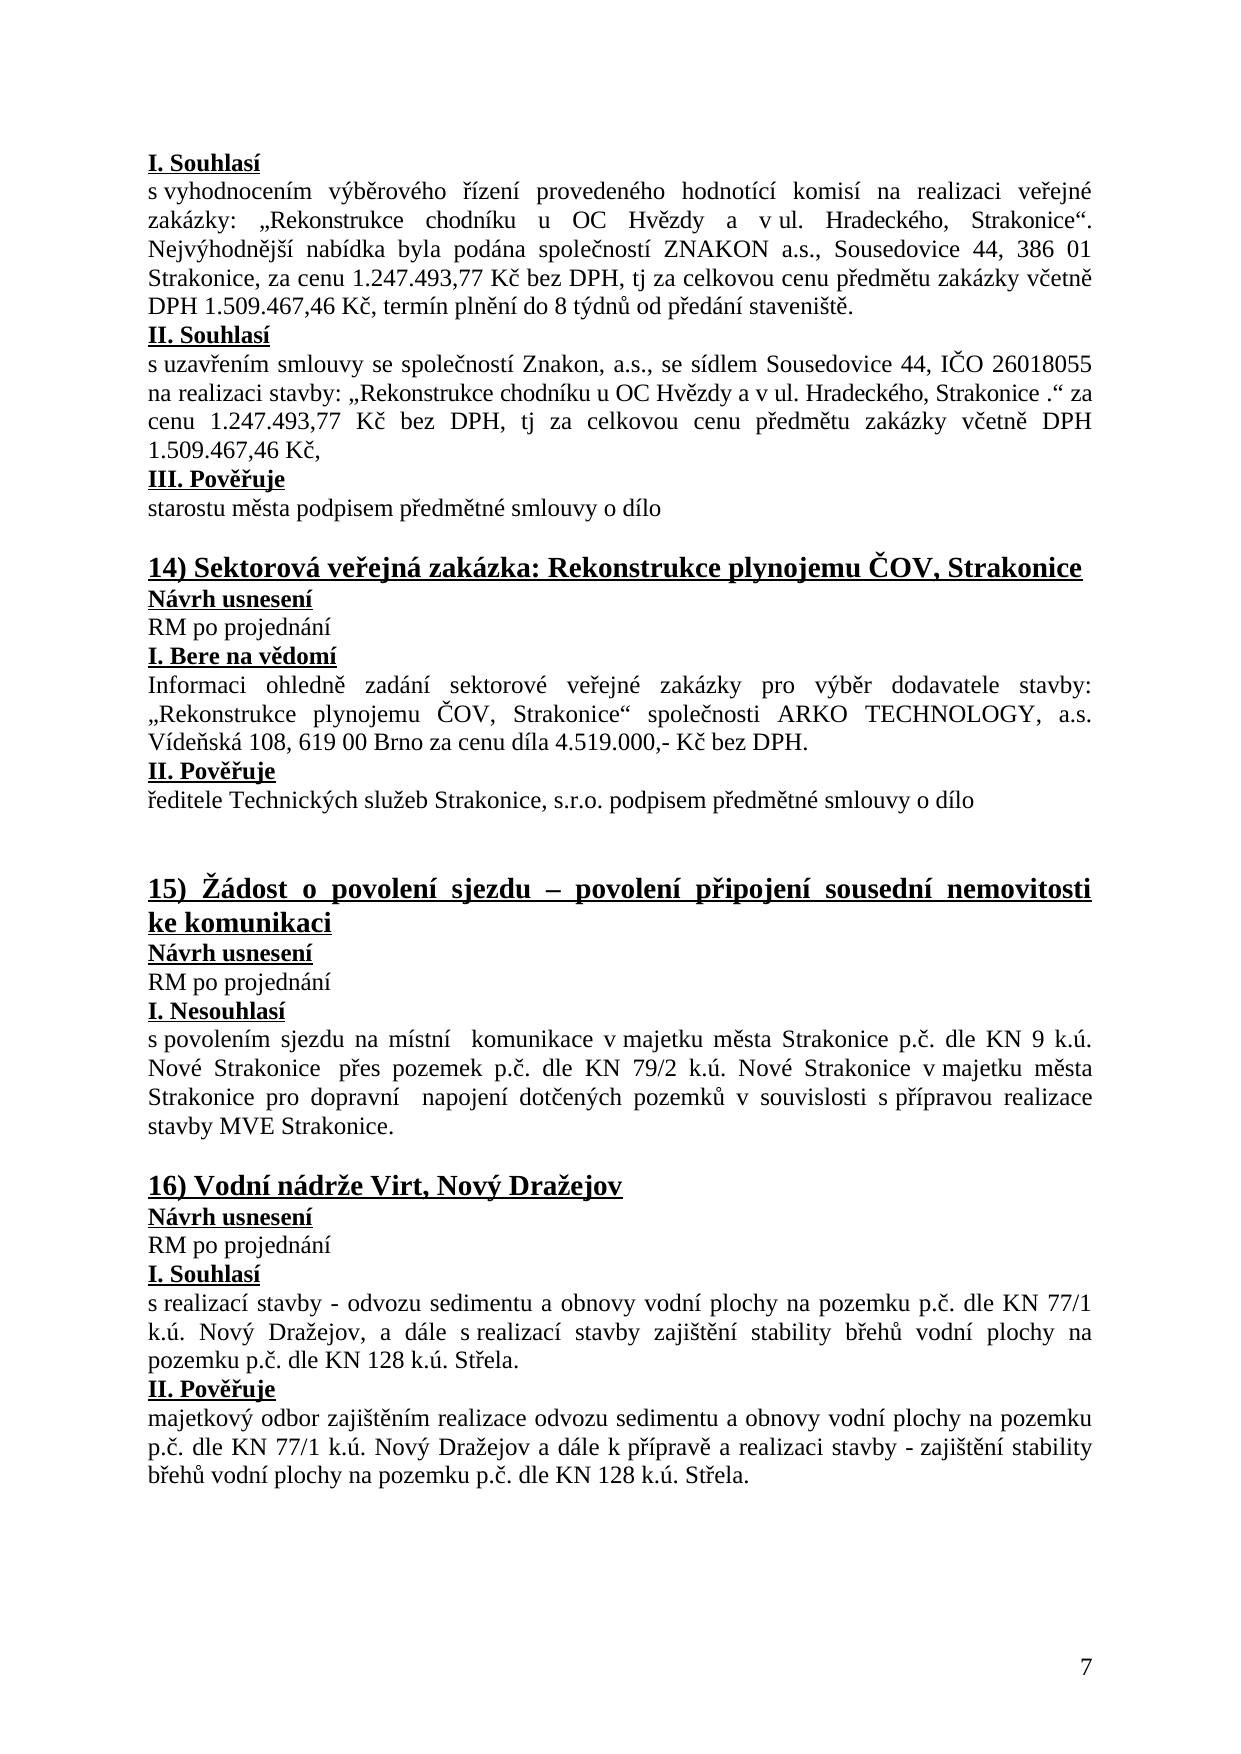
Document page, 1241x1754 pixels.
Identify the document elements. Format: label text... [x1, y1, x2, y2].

text RM po projednání [148, 612, 1093, 641]
text s vyhodnocením výběrového řízení provedeného hodnotící komisí na realizaci veřejné zakázky: „Rekonstrukce chodníku u OC Hvězdy a v ul. Hradeckého, Strakonice“. Nejvýhodnější nabídka byla podána společností ZNAKON a.s., Sousedovice 44, 386 01 Strakonice, za cenu 1.247.493,77 Kč bez DPH, tj za celkovou cenu předmětu zakázky včetně DPH 1.509.467,46 Kč, termín plnění do 8 týdnů od předání staveniště. [148, 176, 1093, 320]
text Návrh usnesení [148, 938, 1093, 967]
subtitle I. Nesouhlasí [148, 996, 1093, 1024]
subtitle 15) Žádost o povolení sjezdu – povolení připojení sousední nemovitosti ke komunikaci [148, 871, 1093, 938]
subtitle III. Pověřuje [148, 464, 1093, 493]
text s realizací stavby - odvozu sedimentu a obnovy vodní plochy na pozemku p.č. dle KN 77/1 k.ú. Nový Dražejov, a dále s realizací stavby zajištění stability břehů vodní plochy na pozemku p.č. dle KN 128 k.ú. Střela. [148, 1288, 1093, 1374]
text RM po projednání [148, 967, 1093, 996]
text majetkový odbor zajištěním realizace odvozu sedimentu a obnovy vodní plochy na pozemku p.č. dle KN 77/1 k.ú. Nový Dražejov a dále k přípravě a realizaci stavby - zajištění stability břehů vodní plochy na pozemku p.č. dle KN 128 k.ú. Střela. [148, 1403, 1093, 1489]
text Návrh usnesení [148, 584, 1093, 612]
subtitle II. Souhlasí [148, 320, 1093, 349]
text ředitele Technických služeb Strakonice, s.r.o. podpisem předmětné smlouvy o dílo [148, 785, 1093, 814]
subtitle II. Pověřuje [148, 756, 1093, 785]
text RM po projednání [148, 1231, 1093, 1259]
subtitle I. Souhlasí [148, 148, 1093, 176]
subtitle I. Bere na vědomí [148, 641, 1093, 670]
text Informaci ohledně zadání sektorové veřejné zakázky pro výběr dodavatele stavby: „Rekonstrukce plynojemu ČOV, Strakonice“ společnosti ARKO TECHNOLOGY, a.s. Vídeňská 108, 619 00 Brno za cenu díla 4.519.000,- Kč bez DPH. [148, 670, 1093, 756]
subtitle 14) Sektorová veřejná zakázka: Rekonstrukce plynojemu ČOV, Strakonice [148, 550, 1093, 584]
text s uzavřením smlouvy se společností Znakon, a.s., se sídlem Sousedovice 44, IČO 26018055 na realizaci stavby: „Rekonstrukce chodníku u OC Hvězdy a v ul. Hradeckého, Strakonice .“ za cenu 1.247.493,77 Kč bez DPH, tj za celkovou cenu předmětu zakázky včetně DPH 1.509.467,46 Kč, [148, 349, 1093, 464]
subtitle I. Souhlasí [148, 1259, 1093, 1288]
subtitle II. Pověřuje [148, 1374, 1093, 1403]
text starostu města podpisem předmětné smlouvy o dílo [148, 493, 1093, 521]
subtitle 16) Vodní nádrže Virt, Nový Dražejov [148, 1168, 1093, 1202]
text Návrh usnesení [148, 1202, 1093, 1231]
text s povolením sjezdu na místní komunikace v majetku města Strakonice p.č. dle KN 9 k.ú. Nové Strakonice přes pozemek p.č. dle KN 79/2 k.ú. Nové Strakonice v majetku města Strakonice pro dopravní napojení dotčených pozemků v souvislosti s přípravou realizace stavby MVE Strakonice. [148, 1024, 1093, 1139]
